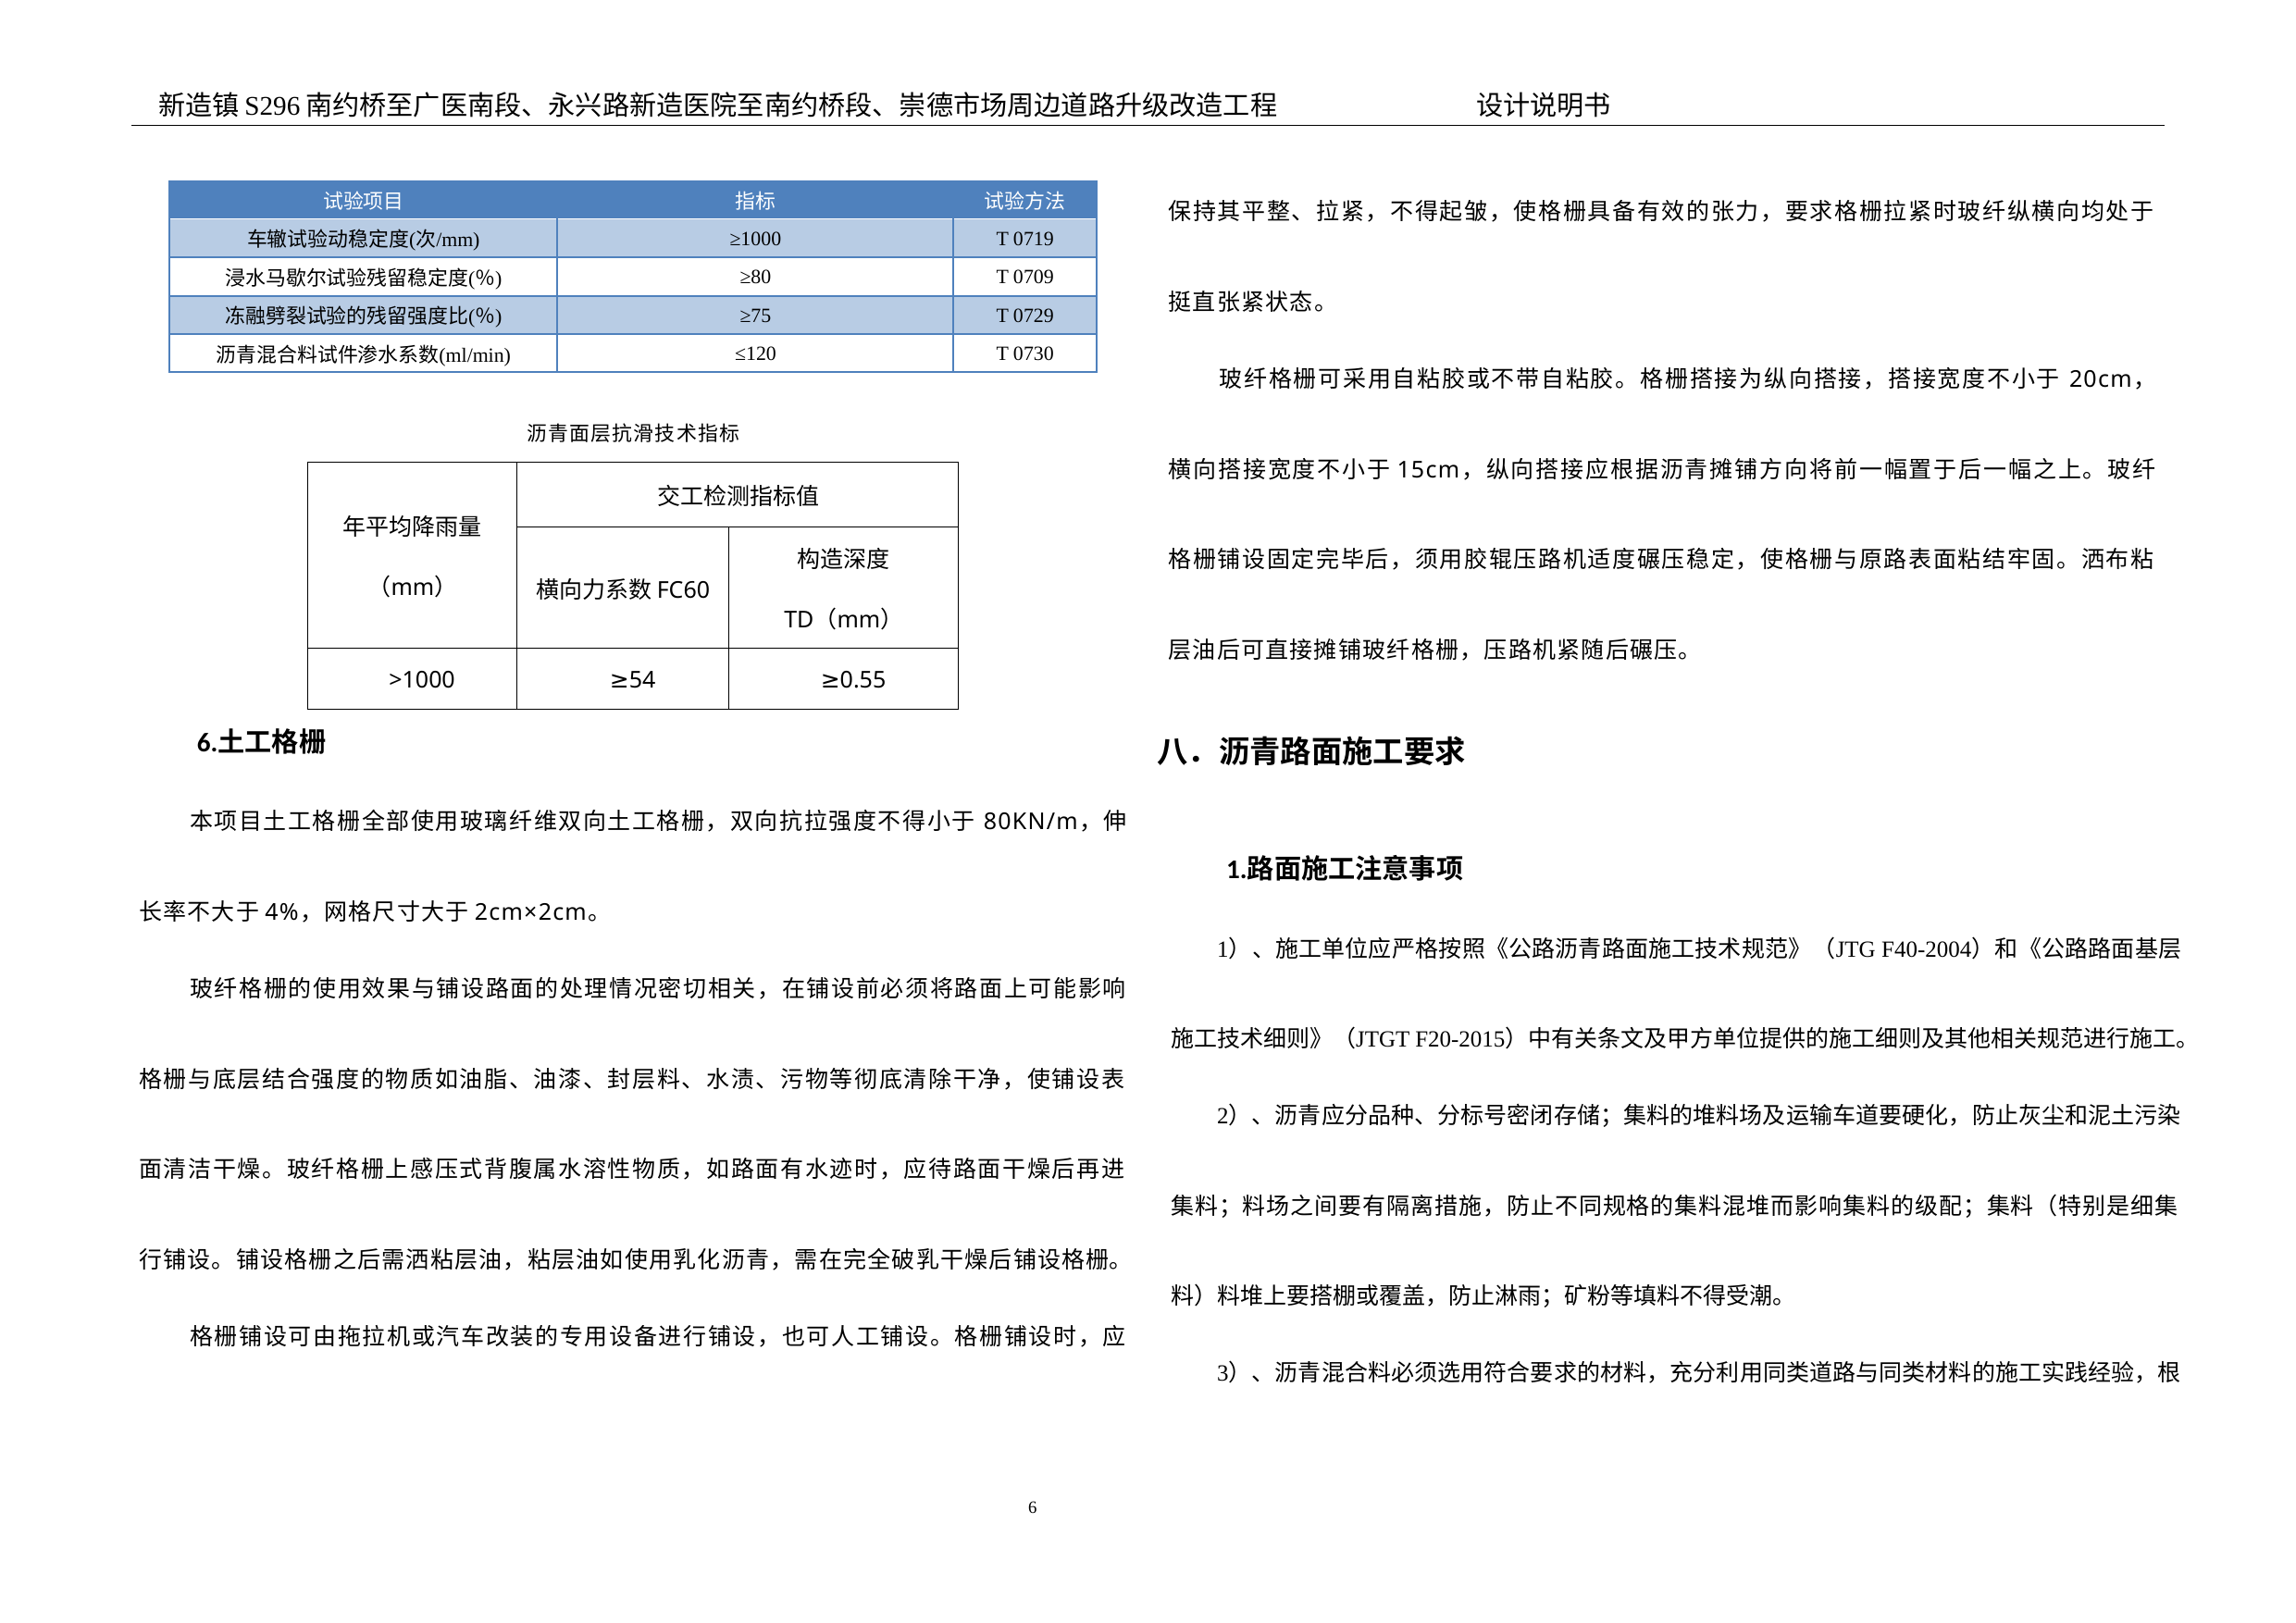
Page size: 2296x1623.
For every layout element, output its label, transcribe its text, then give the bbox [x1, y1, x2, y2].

table_cell 冻融劈裂试验的残留强度比(％) [170, 297, 556, 333]
table_cell ≥54 [517, 649, 728, 709]
table_cell >1000 [308, 649, 516, 709]
table_cell T 0719 [954, 219, 1096, 256]
text 沥青面层抗滑技术指标 [139, 417, 1127, 447]
subtitle 八．沥青路面施工要求 [1157, 720, 2156, 780]
table_cell T 0729 [954, 297, 1096, 333]
table_cell T 0709 [954, 258, 1096, 294]
text 格栅铺设可由拖拉机或汽车改装的专用设备进行铺设，也可人工铺设。格栅铺设时，应保持其平整、拉紧，不得起皱，使格栅具备有效的张力，要求格栅拉紧时玻纤纵横向均处于挺直张紧状态。 [139, 1305, 1127, 1365]
table_cell 横向力系数FC60 [517, 527, 728, 648]
table_cell 构造深度TD（mm） [729, 527, 958, 648]
text 1）、施工单位应严格按照《公路沥青路面施工技术规范》（JTG F40-2004）和《公路路面基层施工技术细则》（JTGT F20-2015）中有关条文及甲方单位提供的施工细则及其他相关规范进行施工。 [1171, 917, 2181, 1067]
table_cell 浸水马歇尔试验残留稳定度(％) [170, 258, 556, 294]
table_cell ≤120 [558, 335, 952, 371]
table_header 试验方法 [954, 182, 1096, 218]
table_header 年平均降雨量 （mm） [308, 463, 516, 648]
table_cell 车辙试验动稳定度(次/mm) [170, 219, 556, 256]
list 1.路面施工注意事项 [1226, 836, 2156, 897]
table_header 试验项目 [170, 182, 556, 218]
table_cell ≥75 [558, 297, 952, 333]
table_cell 沥青混合料试件渗水系数(ml/min) [170, 335, 556, 371]
table_cell ≥0.55 [729, 649, 958, 709]
table_header 指标 [558, 182, 952, 218]
text 3）、沥青混合料必须选用符合要求的材料，充分利用同类道路与同类材料的施工实践经验，根据现场自然环境、材料供应、施工进度等情况，经配合比设计确定矿料级配和沥青用量，并选定施工方法，指导现场施工，以确保质量。 [1171, 1341, 2181, 1401]
table_cell ≥80 [558, 258, 952, 294]
table_cell ≥1000 [558, 219, 952, 256]
text 2）、沥青应分品种、分标号密闭存储；集料的堆料场及运输车道要硬化，防止灰尘和泥土污染集料；料场之间要有隔离措施，防止不同规格的集料混堆而影响集料的级配；集料（特别是细集料）料堆上要搭棚或覆盖，防止淋雨；矿粉等填料不得受潮。 [1171, 1084, 2181, 1324]
text 玻纤格栅可采用自粘胶或不带自粘胶。格栅搭接为纵向搭接，搭接宽度不小于20cm，横向搭接宽度不小于15cm，纵向搭接应根据沥青摊铺方向将前一幅置于后一幅之上。玻纤格栅铺设固定完毕后，须用胶辊压路机适度碾压稳定，使格栅与原路表面粘结牢固。洒布粘层油后可直接摊铺玻纤格栅，压路机紧随后碾压。 [1168, 347, 2156, 678]
text 格栅铺设可由拖拉机或汽车改装的专用设备进行铺设，也可人工铺设。格栅铺设时，应保持其平整、拉紧，不得起皱，使格栅具备有效的张力，要求格栅拉紧时玻纤纵横向均处于挺直张紧状态。 [1168, 180, 2156, 330]
list 6.土工格栅 [197, 710, 1127, 770]
table_cell T 0730 [954, 335, 1096, 371]
table_header 交工检测指标值 [517, 463, 958, 527]
text 玻纤格栅的使用效果与铺设路面的处理情况密切相关，在铺设前必须将路面上可能影响格栅与底层结合强度的物质如油脂、油漆、封层料、水渍、污物等彻底清除干净，使铺设表面清洁干燥。玻纤格栅上感压式背腹属水溶性物质，如路面有水迹时，应待路面干燥后再进行铺设。铺设格栅之后需洒粘层油，粘层油如使用乳化沥青，需在完全破乳干燥后铺设格栅。 [139, 957, 1127, 1288]
text 本项目土工格栅全部使用玻璃纤维双向土工格栅，双向抗拉强度不得小于80KN/m，伸长率不大于4%，网格尺寸大于2cm×2cm。 [139, 789, 1127, 940]
